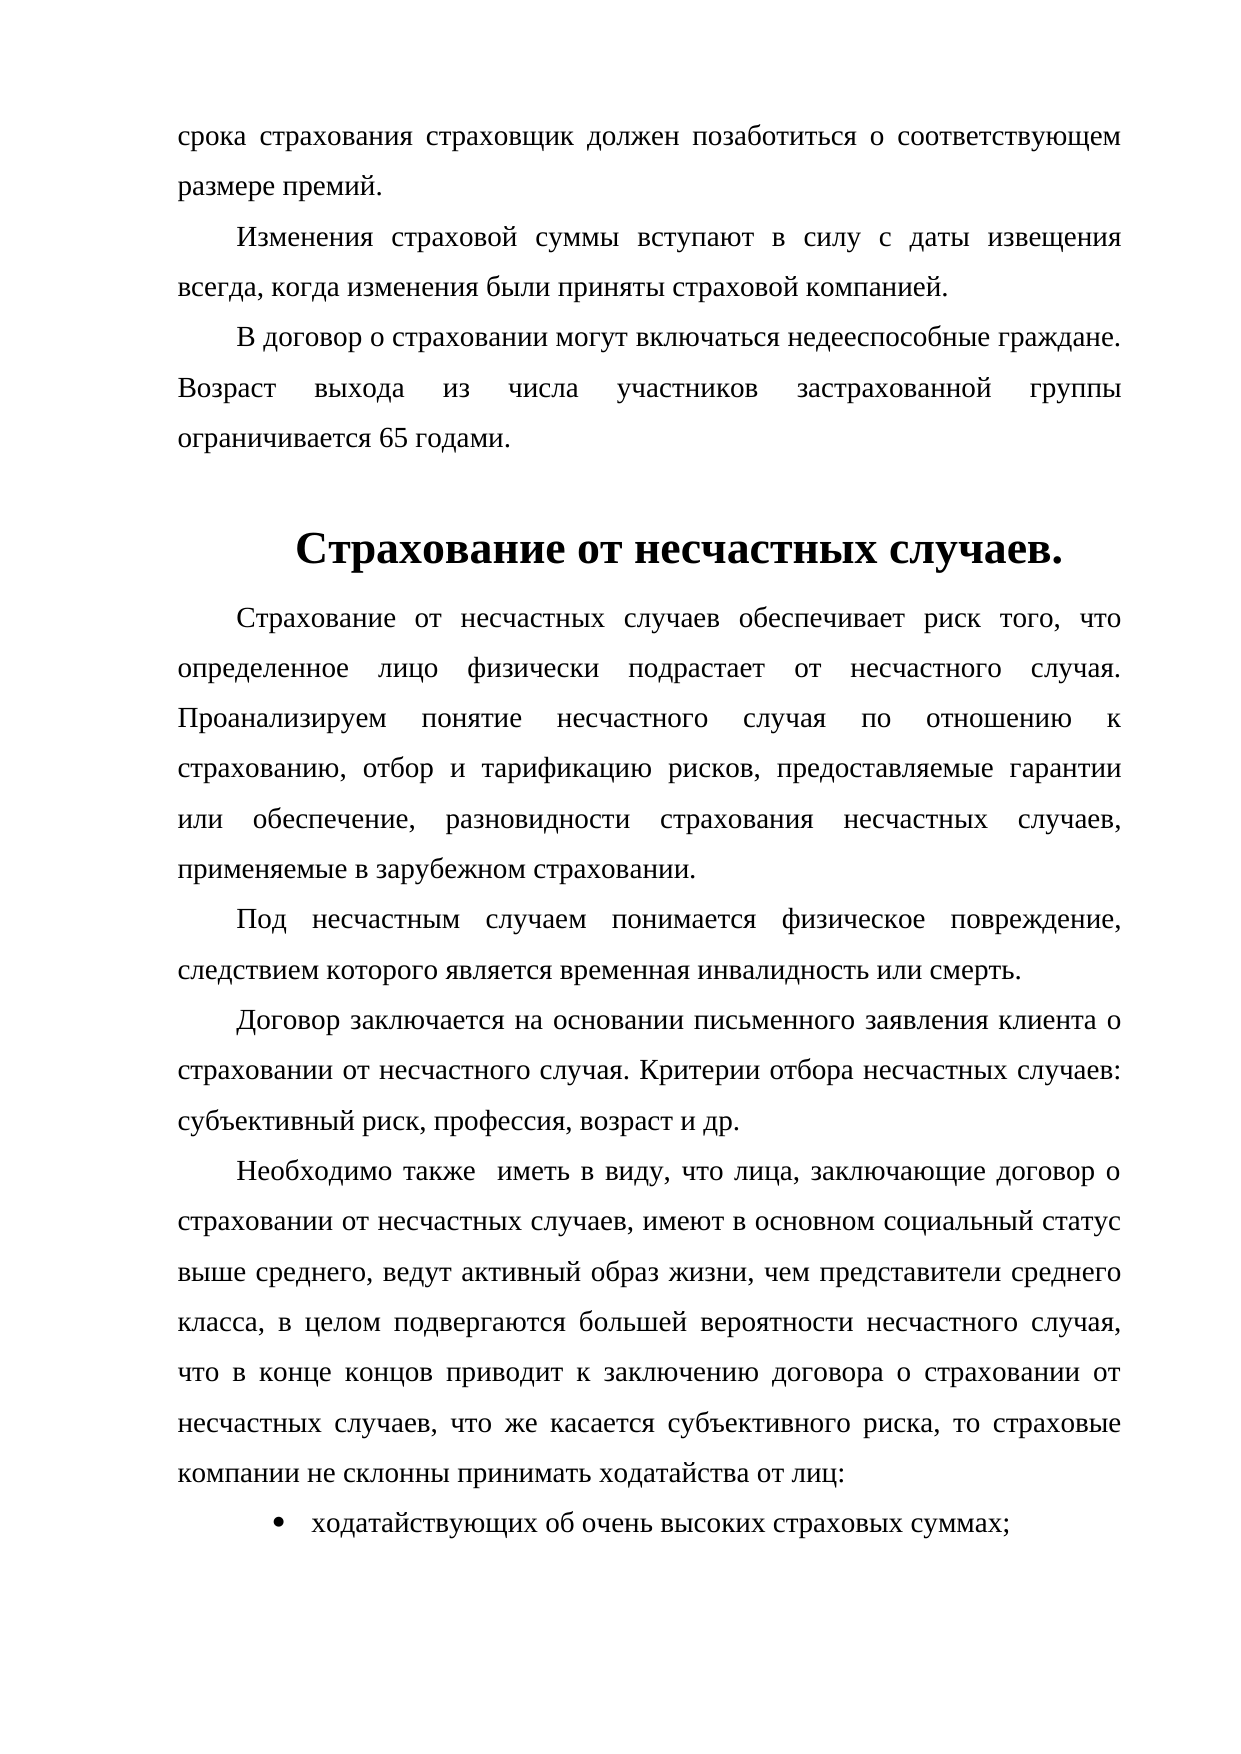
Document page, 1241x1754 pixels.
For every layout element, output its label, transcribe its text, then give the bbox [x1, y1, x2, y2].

text Страхование от несчастных случаев обеспечивает риск того, что определенное лицо физически подрастает от несчастного случая. Проанализируем понятие несчастного случая по отношению к страхованию, отбор и тарификацию рисков, предоставляемые гарантии или обеспечение, разновидности страхования несчастных случаев, применяемые в зарубежном страховании. [177, 600, 1122, 885]
text Изменения страховой суммы вступают в силу с даты извещения всегда, когда изменения были приняты страховой компанией. [177, 219, 1122, 303]
text Необходимо также иметь в виду, что лица, заключающие договор о страховании от несчастных случаев, имеют в основном социальный статус выше среднего, ведут активный образ жизни, чем представители среднего класса, в целом подвергаются большей вероятности несчастного случая, что в конце концов приводит к заключению договора о страховании от несчастных случаев, что же касается субъективного риска, то страховые компании не склонны принимать ходатайства от лиц: [177, 1153, 1122, 1488]
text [177, 118, 1122, 202]
text Договор заключается на основании письменного заявления клиента о страховании от несчастного случая. Критерии отбора несчастных случаев: субъективный риск, профессия, возраст и др. [177, 1002, 1122, 1136]
text В договор о страховании могут включаться недееспособные граждане. Возраст выхода из числа участников застрахованной группы ограничивается 65 годами. [177, 319, 1122, 453]
list ходатайствующих об очень высоких страховых суммах; [274, 1505, 1122, 1539]
text Под несчастным случаем понимается физическое повреждение, следствием которого является временная инвалидность или смерть. [177, 902, 1122, 985]
text Страхование от несчастных случаев. [177, 521, 1122, 573]
